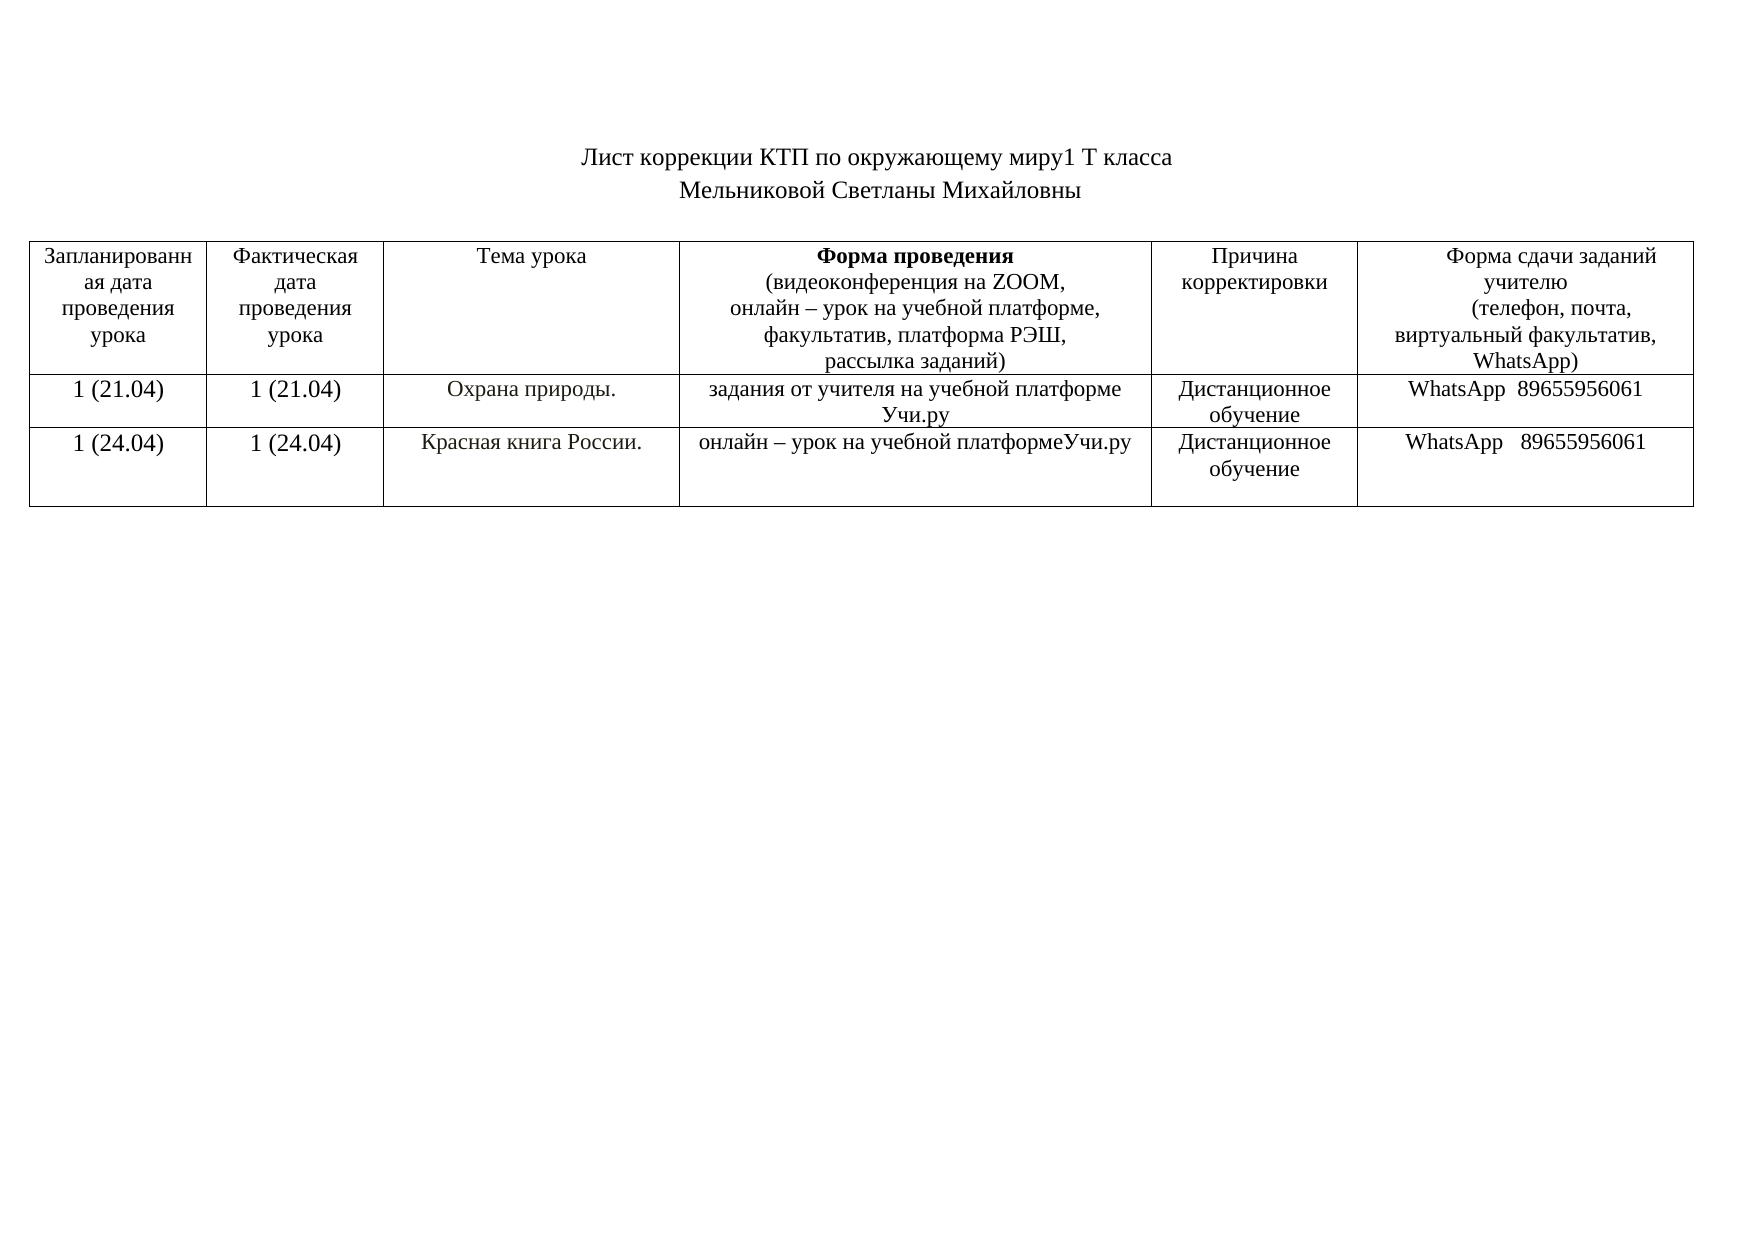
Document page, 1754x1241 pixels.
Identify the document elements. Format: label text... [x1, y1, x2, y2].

table_header Форма проведения (видеоконференция на ZOOM, онлайн – урок на учебной платформе, факультатив, платформа РЭШ, рассылка заданий) [680, 242, 1151, 373]
table_cell Дистанционное обучение [1152, 375, 1357, 427]
table_cell 1 (24.04) [30, 428, 206, 506]
table_cell 1 (24.04) [207, 428, 383, 506]
text Лист коррекции КТП по окружающему миру1 Т класса [118, 142, 1636, 170]
table_cell задания от учителя на учебной платформе Учи.ру [680, 375, 1151, 427]
table_cell Красная книга России. [384, 428, 679, 506]
table_header Запланированная дата проведения урока [30, 242, 206, 373]
table_cell Охрана природы. [384, 375, 679, 427]
table_cell WhatsApp 89655956061 [1358, 375, 1693, 427]
table_header Фактическая дата проведения урока [207, 242, 383, 373]
table_cell WhatsApp 89655956061 [1358, 428, 1693, 506]
text Мельниковой Светланы Михайловны [118, 175, 1636, 203]
table_cell онлайн – урок на учебной платформеУчи.ру [680, 428, 1151, 506]
table_cell Дистанционное обучение [1152, 428, 1357, 506]
table_cell 1 (21.04) [30, 375, 206, 427]
table_cell 1 (21.04) [207, 375, 383, 427]
table_header Причина корректировки [1152, 242, 1357, 373]
table_header Форма сдачи заданий учителю (телефон, почта, виртуальный факультатив, WhatsApp) [1358, 242, 1693, 373]
table_header Тема урока [384, 242, 679, 373]
